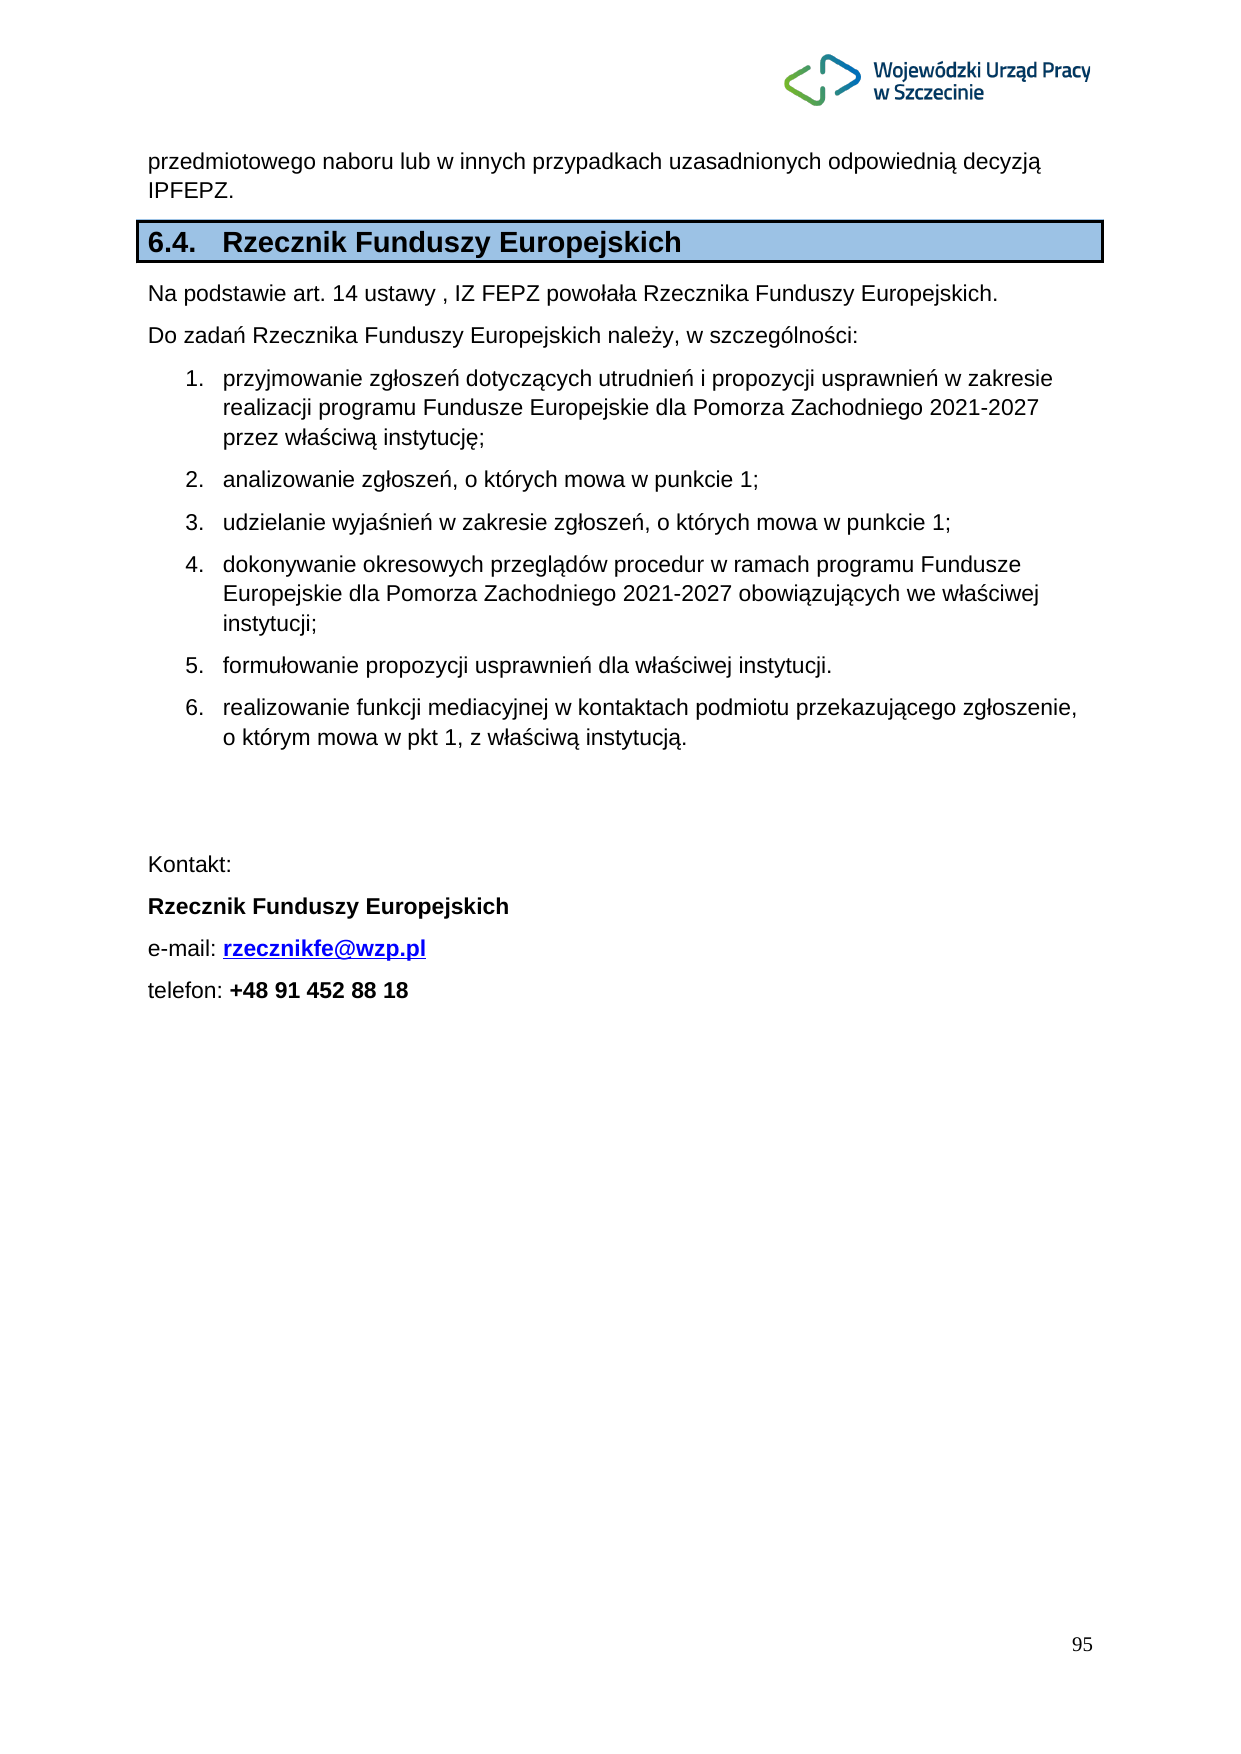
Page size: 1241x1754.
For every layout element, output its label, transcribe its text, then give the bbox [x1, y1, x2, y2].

text Do zadań Rzecznika Funduszy Europejskich należy, w szczególności: [148, 322, 1092, 349]
text Rzecznik Funduszy Europejskich [139, 223, 1101, 260]
text e-mail: rzecznikfe@wzp.pl [148, 935, 1092, 961]
text Na podstawie art. 14 ustawy , IZ FEPZ powołała Rzecznika Funduszy Europejskich. [148, 280, 1092, 307]
picture [784, 54, 1091, 106]
text Rzecznik Funduszy Europejskich [148, 893, 1092, 919]
text telefon: +48 91 452 88 18 [148, 977, 1092, 1003]
list przyjmowanie zgłoszeń dotyczących utrudnień i propozycji usprawnień w zakresie realizacji programu Fundusze Europejskie dla Pomorza Zachodniego 2021-2027 przez właściwą instytucję; [185, 365, 1092, 450]
list realizowanie funkcji mediacyjnej w kontaktach podmiotu przekazującego zgłoszenie, o którym mowa w pkt 1, z właściwą instytucją. [185, 694, 1092, 750]
text Kontakt: [148, 851, 1092, 877]
list udzielanie wyjaśnień w zakresie zgłoszeń, o których mowa w punkcie 1; [185, 508, 1092, 535]
list formułowanie propozycji usprawnień dla właściwej instytucji. [185, 652, 1092, 678]
list dokonywanie okresowych przeglądów procedur w ramach programu Fundusze Europejskie dla Pomorza Zachodniego 2021-2027 obowiązujących we właściwej instytucji; [185, 551, 1092, 636]
list analizowanie zgłoszeń, o których mowa w punkcie 1; [185, 466, 1092, 493]
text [148, 148, 1092, 204]
